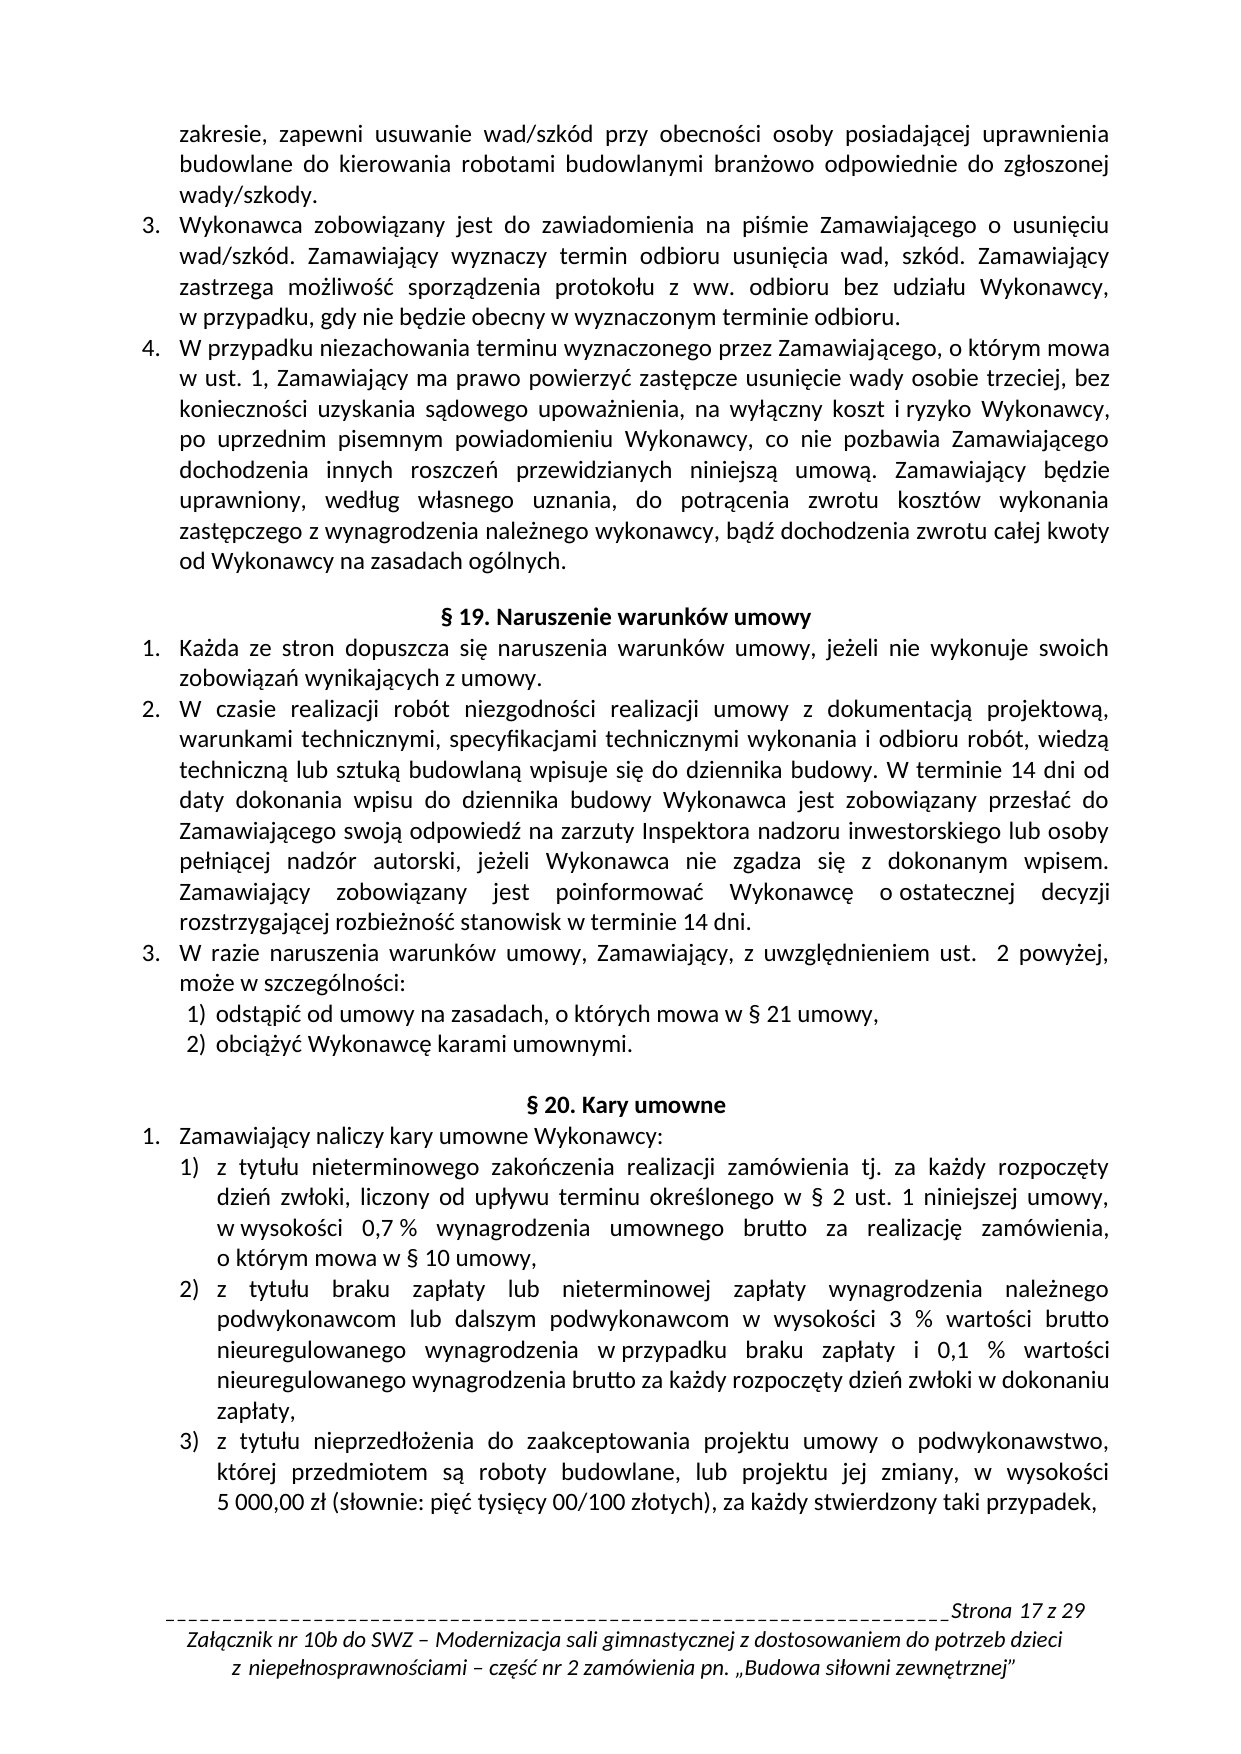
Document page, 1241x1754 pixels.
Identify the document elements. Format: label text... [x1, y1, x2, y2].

list z tytułu nieprzedłożenia do zaakceptowania projektu umowy o podwykonawstwo, której przedmiotem są roboty budowlane, lub projektu jej zmiany, w wysokości 5 000,00 zł (słownie: pięć tysięcy 00/100 złotych), za każdy stwierdzony taki przypadek, [179, 1425, 1110, 1517]
list Każda ze stron dopuszcza się naruszenia warunków umowy, jeżeli nie wykonuje swoich zobowiązań wynikających z umowy. [142, 632, 1110, 693]
list odstąpić od umowy na zasadach, o których mowa w § 21 umowy, [186, 998, 1110, 1029]
list obciążyć Wykonawcę karami umownymi. [186, 1029, 1110, 1059]
list W razie naruszenia warunków umowy, Zamawiający, z uwzględnieniem ust. 2 powyżej, może w szczególności: [142, 937, 1110, 998]
list z tytułu braku zapłaty lub nieterminowej zapłaty wynagrodzenia należnego podwykonawcom lub dalszym podwykonawcom w wysokości 3 % wartości brutto nieuregulowanego wynagrodzenia w przypadku braku zapłaty i 0,1 % wartości nieuregulowanego wynagrodzenia brutto za każdy rozpoczęty dzień zwłoki w dokonaniu zapłaty, [179, 1273, 1110, 1425]
list W czasie realizacji robót niezgodności realizacji umowy z dokumentacją projektową, warunkami technicznymi, specyfikacjami technicznymi wykonania i odbioru robót, wiedzą techniczną lub sztuką budowlaną wpisuje się do dziennika budowy. W terminie 14 dni od daty dokonania wpisu do dziennika budowy Wykonawca jest zobowiązany przesłać do Zamawiającego swoją odpowiedź na zarzuty Inspektora nadzoru inwestorskiego lub osoby pełniącej nadzór autorski, jeżeli Wykonawca nie zgadza się z dokonanym wpisem. Zamawiający zobowiązany jest poinformować Wykonawcę o ostatecznej decyzji rozstrzygającej rozbieżność stanowisk w terminie 14 dni. [142, 693, 1110, 937]
list W przypadku niezachowania terminu wyznaczonego przez Zamawiającego, o którym mowa w ust. 1, Zamawiający ma prawo powierzyć zastępcze usunięcie wady osobie trzeciej, bez konieczności uzyskania sądowego upoważnienia, na wyłączny koszt i ryzyko Wykonawcy, po uprzednim pisemnym powiadomieniu Wykonawcy, co nie pozbawia Zamawiającego dochodzenia innych roszczeń przewidzianych niniejszą umową. Zamawiający będzie uprawniony, według własnego uznania, do potrącenia zwrotu kosztów wykonania zastępczego z wynagrodzenia należnego wykonawcy, bądź dochodzenia zwrotu całej kwoty od Wykonawcy na zasadach ogólnych. [142, 332, 1110, 576]
text § 19. Naruszenie warunków umowy [142, 601, 1110, 632]
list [142, 118, 1110, 210]
list z tytułu nieterminowego zakończenia realizacji zamówienia tj. za każdy rozpoczęty dzień zwłoki, liczony od upływu terminu określonego w § 2 ust. 1 niniejszej umowy, w wysokości 0,7 % wynagrodzenia umownego brutto za realizację zamówienia, o którym mowa w § 10 umowy, [179, 1151, 1110, 1273]
text § 20. Kary umowne [142, 1090, 1110, 1120]
list Zamawiający naliczy kary umowne Wykonawcy: [142, 1120, 1110, 1151]
list Wykonawca zobowiązany jest do zawiadomienia na piśmie Zamawiającego o usunięciu wad/szkód. Zamawiający wyznaczy termin odbioru usunięcia wad, szkód. Zamawiający zastrzega możliwość sporządzenia protokołu z ww. odbioru bez udziału Wykonawcy, w przypadku, gdy nie będzie obecny w wyznaczonym terminie odbioru. [142, 210, 1110, 332]
